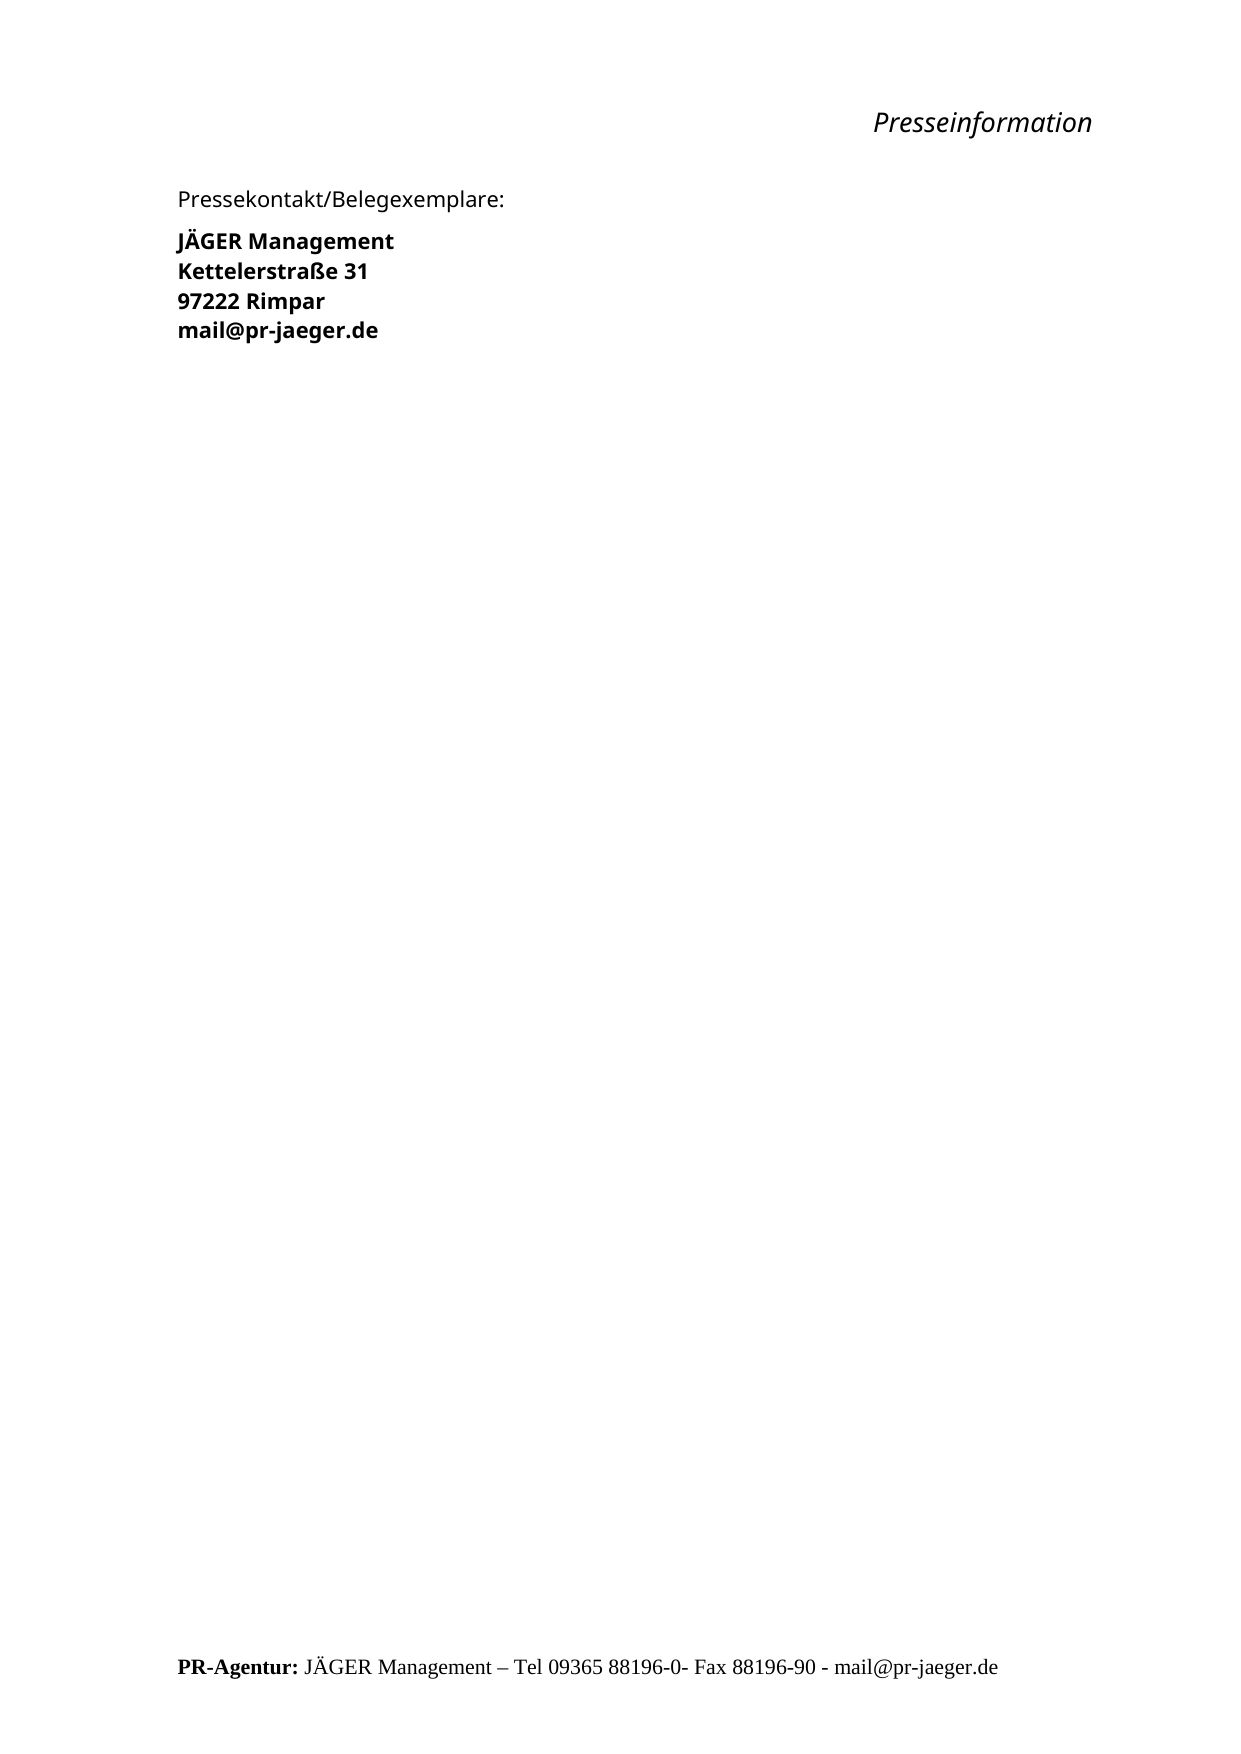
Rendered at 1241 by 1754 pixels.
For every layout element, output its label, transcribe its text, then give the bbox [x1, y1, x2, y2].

text Pressekontakt/Belegexemplare: [177, 184, 1092, 213]
text 97222 Rimpar [177, 286, 1092, 315]
text JÄGER Management [177, 226, 1092, 256]
text Kettelerstraße 31 [177, 256, 1092, 286]
text mail@pr-jaeger.de [177, 315, 1092, 345]
